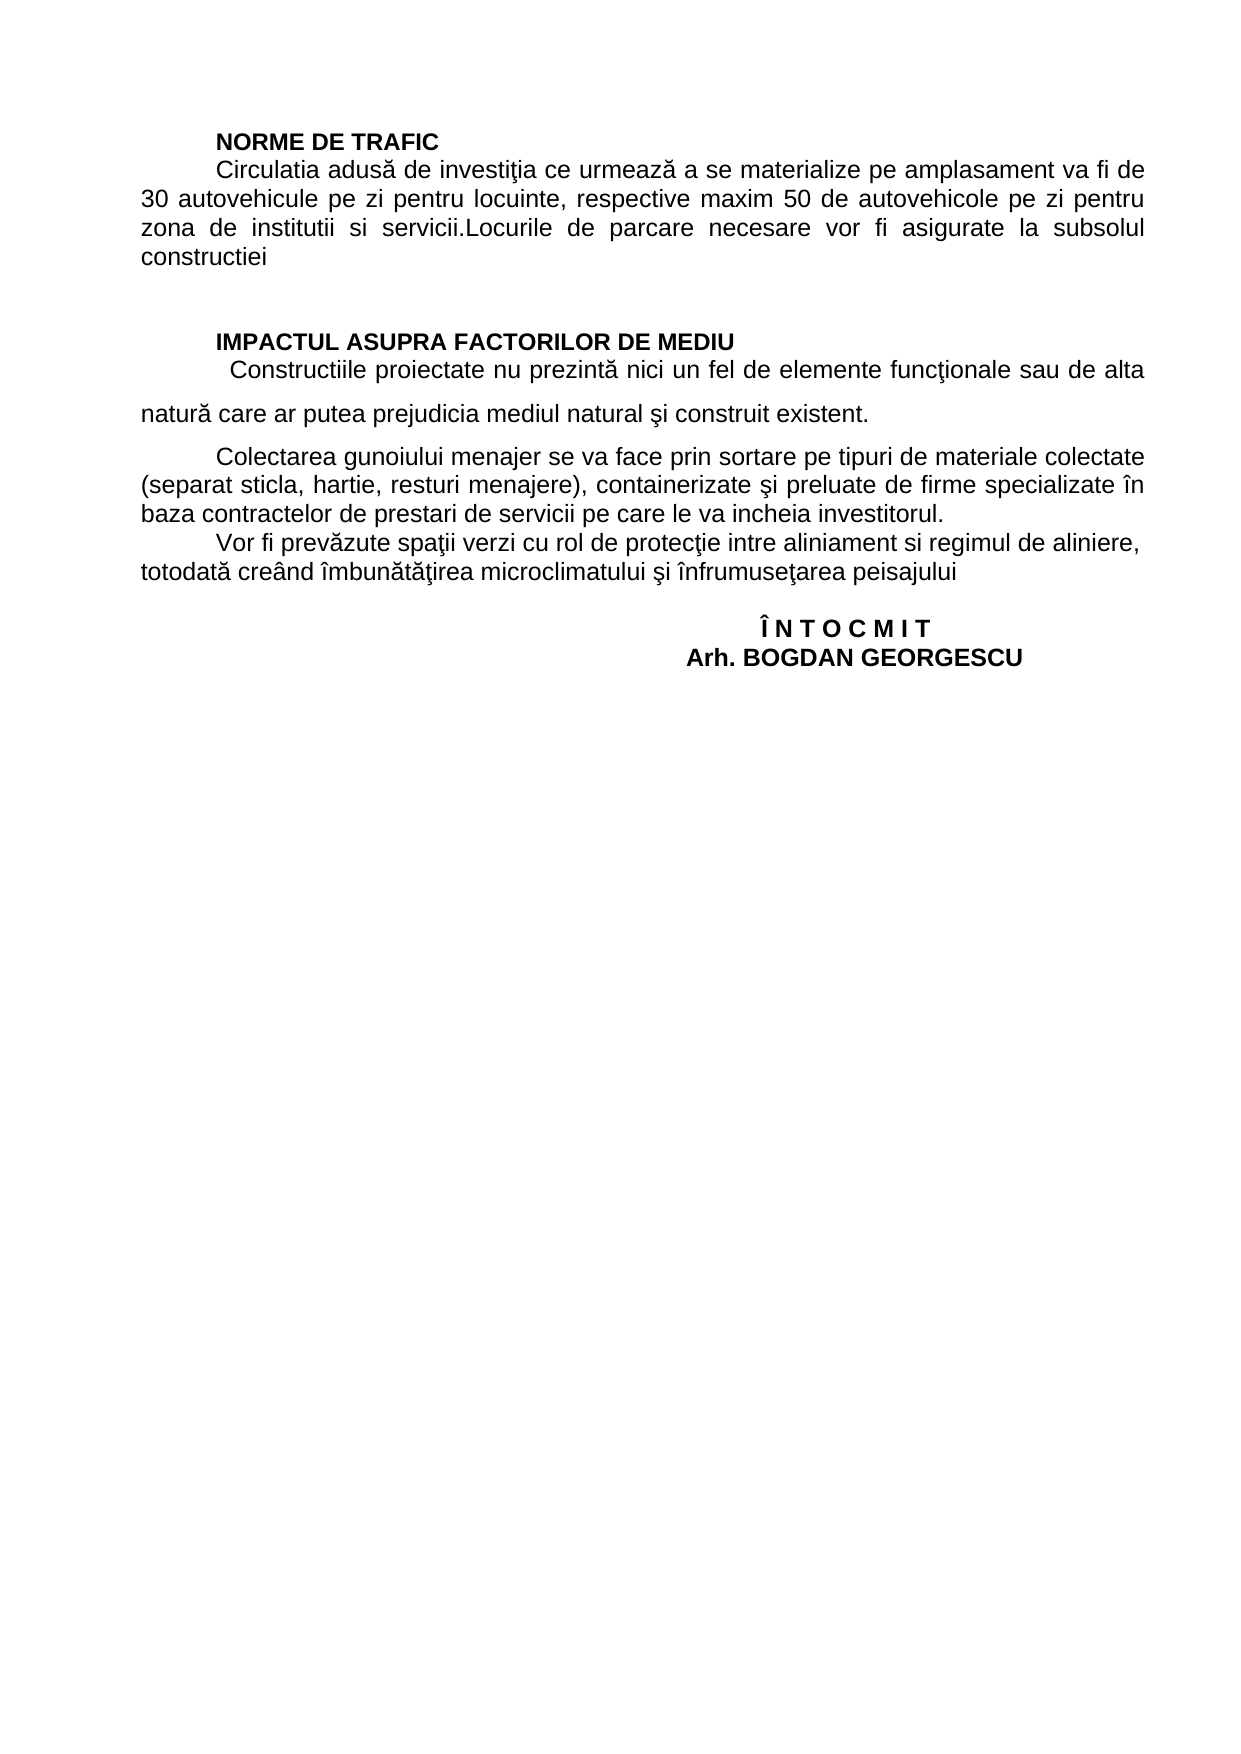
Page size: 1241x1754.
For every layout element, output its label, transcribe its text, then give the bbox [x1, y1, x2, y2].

text Vor fi prevăzute spaţii verzi cu rol de protecţie intre aliniament si regimul de aliniere, totodată creând îmbunătăţirea microclimatului şi înfrumuseţarea peisajului [141, 528, 1146, 586]
text Circulatia adusă de investiţia ce urmează a se materialize pe amplasament va fi de 30 autovehicule pe zi pentru locuinte, respective maxim 50 de autovehicole pe zi pentru zona de institutii si servicii.Locurile de parcare necesare vor fi asigurate la subsolul constructiei [141, 155, 1146, 270]
text Î N T O C M I T [577, 614, 1146, 643]
text IMPACTUL ASUPRA FACTORILOR DE MEDIU [141, 328, 1146, 356]
text Arh. BOGDAN GEORGESCU [502, 643, 1146, 672]
text Constructiile proiectate nu prezintă nici un fel de elemente funcţionale sau de alta natură care ar putea prejudicia mediul natural şi construit existent. [141, 356, 1146, 427]
text NORME DE TRAFIC [141, 128, 1146, 155]
text Colectarea gunoiului menajer se va face prin sortare pe tipuri de materiale colectate (separat sticla, hartie, resturi menajere), containerizate şi preluate de firme specializate în baza contractelor de prestari de servicii pe care le va incheia investitorul. [141, 442, 1146, 528]
